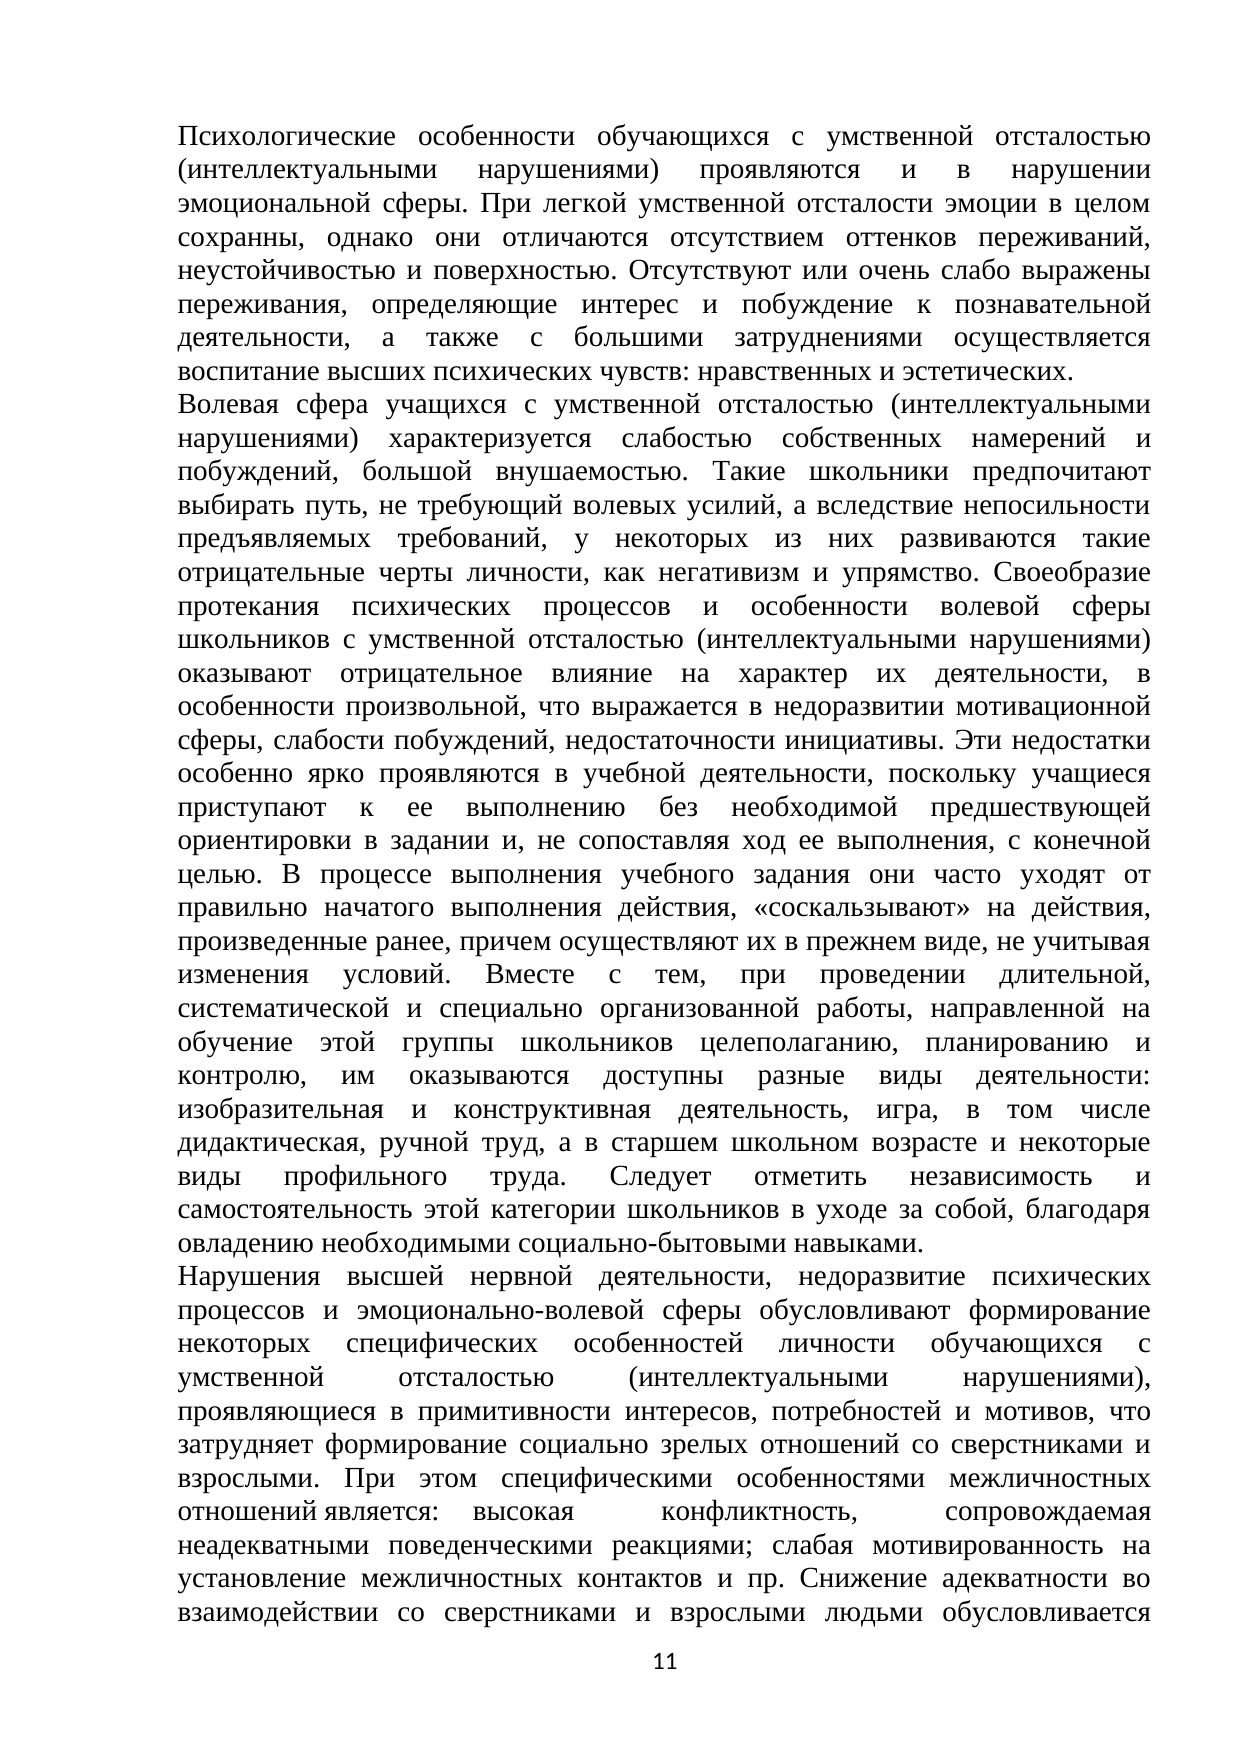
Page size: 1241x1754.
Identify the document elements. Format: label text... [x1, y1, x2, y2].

text Волевая сфера учащихся с умственной отсталостью (интеллектуальными нарушениями) характеризуется слабостью собственных намерений и побуждений, большой внушаемостью. Такие школьники предпочитают выбирать путь, не требующий волевых усилий, а вследствие непосильности предъявляемых требований, у некоторых из них развиваются такие отрицательные черты личности, как негативизм и упрямство. Своеобразие протекания психических процессов и особенности волевой сферы школьников с умственной отсталостью (интеллектуальными нарушениями) оказывают отрицательное влияние на характер их деятельности, в особенности произвольной, что выражается в недоразвитии мотивационной сферы, слабости побуждений, недостаточности инициативы. Эти недостатки особенно ярко проявляются в учебной деятельности, поскольку учащиеся приступают к ее выполнению без необходимой предшествующей ориентировки в задании и, не сопоставляя ход ее выполнения, с конечной целью. В процессе выполнения учебного задания они часто уходят от правильно начатого выполнения действия, «соскальзывают» на действия, произведенные ранее, причем осуществляют их в прежнем виде, не учитывая изменения условий. Вместе с тем, при проведении длительной, систематической и специально организованной работы, направленной на обучение этой группы школьников целеполаганию, планированию и контролю, им оказываются доступны разные виды деятельности: изобразительная и конструктивная деятельность, игра, в том числе дидактическая, ручной труд, а в старшем школьном возрасте и некоторые виды профильного труда. Следует отметить независимость и самостоятельность этой категории школьников в уходе за собой, благодаря овладению необходимыми социально-бытовыми навыками. [177, 386, 1152, 1258]
text Психологические особенности обучающихся с умственной отсталостью (интеллектуальными нарушениями) проявляются и в нарушении эмоциональной сферы. При легкой умственной отсталости эмоции в целом сохранны, однако они отличаются отсутствием оттенков переживаний, неустойчивостью и поверхностью. Отсутствуют или очень слабо выражены переживания, определяющие интерес и побуждение к познавательной деятельности, а также с большими затруднениями осуществляется воспитание высших психических чувств: нравственных и эстетических. [177, 118, 1152, 386]
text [177, 1258, 1152, 1627]
